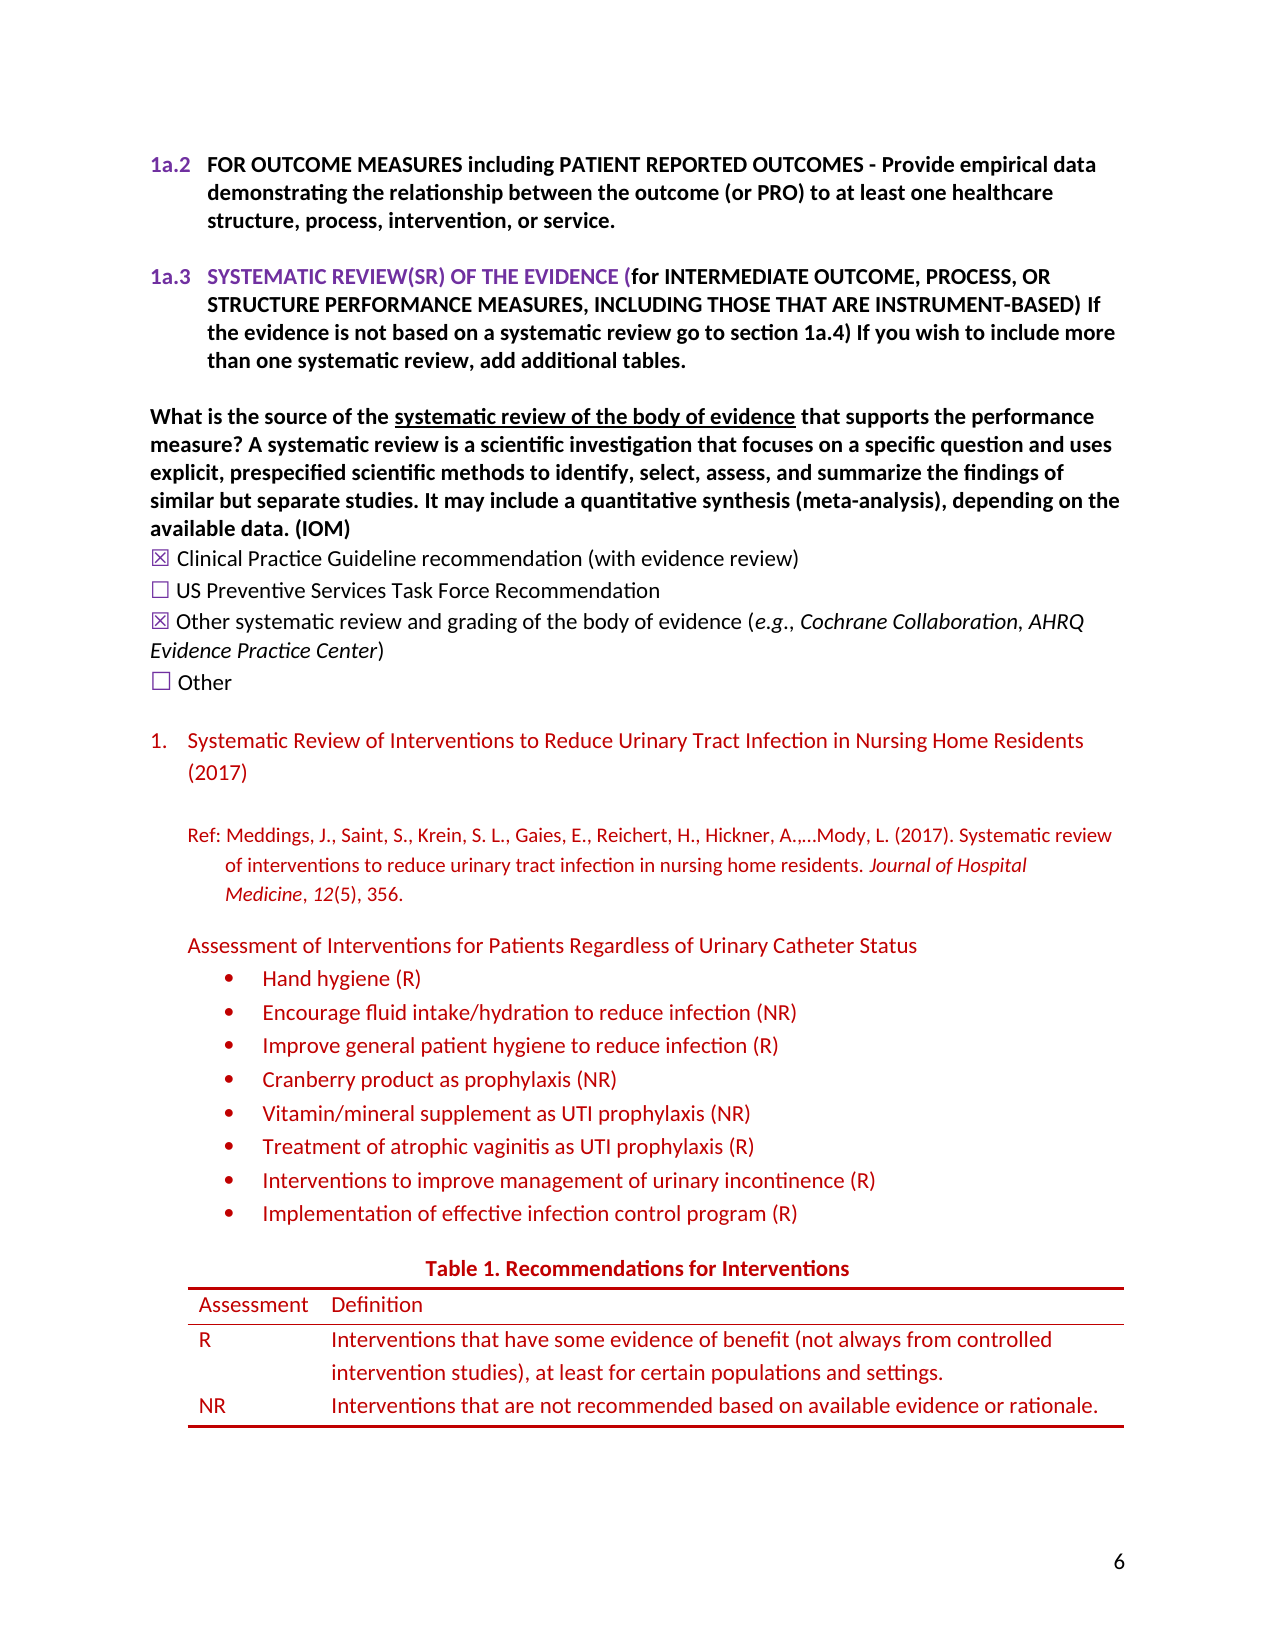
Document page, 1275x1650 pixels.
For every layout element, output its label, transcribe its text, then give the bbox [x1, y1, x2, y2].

list Vitamin/mineral supplement as UTI prophylaxis (NR) [225, 1099, 1125, 1127]
text Table 1. Recommendations for Interventions [150, 1254, 1125, 1282]
list Implementation of effective infection control program (R) [225, 1199, 1125, 1227]
list Ref: Meddings, J., Saint, S., Krein, S. L., Gaies, E., Reichert, H., Hickner, A.,…Mody, L. (2017). Systematic review of interventions to reduce urinary tract infection in nursing home residents. Journal of Hospital Medicine, 12(5), 356. [187, 823, 1125, 906]
list Encourage fluid intake/hydration to reduce infection (NR) [225, 998, 1125, 1026]
table_cell Interventions that are not recommended based on available evidence or rationale. [320, 1391, 1124, 1425]
text What is the source of the systematic review of the body of evidence that supports the performance measure? A systematic review is a scientific investigation that focuses on a specific question and uses explicit, prespecified scientific methods to identify, select, assess, and summarize the findings of similar but separate studies. It may include a quantitative synthesis (meta-analysis), depending on the available data. (IOM) [150, 402, 1125, 542]
text ☐ Other [150, 664, 1125, 698]
text Assessment of Interventions for Patients Regardless of Urinary Catheter Status [187, 931, 1125, 959]
table_header Definition [320, 1290, 1124, 1324]
text Other systematic review and grading of the body of evidence (e.g., Cochrane Collaboration, AHRQ Evidence Practice Center) [150, 605, 1125, 664]
list Interventions to improve management of urinary incontinence (R) [225, 1166, 1125, 1194]
list Treatment of atrophic vaginitis as UTI prophylaxis (R) [225, 1132, 1125, 1160]
list Improve general patient hygiene to reduce infection (R) [225, 1032, 1125, 1060]
text 1a.2 FOR OUTCOME MEASURES including PATIENT REPORTED OUTCOMES - Provide empirical data demonstrating the relationship between the outcome (or PRO) to at least one healthcare structure, process, intervention, or service. [150, 150, 1125, 234]
table_header Assessment [188, 1290, 320, 1324]
text US Preventive Services Task Force Recommendation [150, 573, 1125, 605]
text 1a.3 SYSTEMATIC REVIEW(SR) OF THE EVIDENCE (for intermediate outcome, PROCESS, or STRUCTURE PERFORMANCE measures, including those that are instrument-based) If the evidence is not based on a systematic review go to section 1a.4) If you wish to include more than one systematic review, add additional tables. [150, 262, 1125, 374]
list Hand hygiene (R) [225, 964, 1125, 993]
table_cell Interventions that have some evidence of benefit (not always from controlled intervention studies), at least for certain populations and settings. [320, 1325, 1124, 1391]
table_cell R [188, 1325, 320, 1391]
list Cranberry product as prophylaxis (NR) [225, 1065, 1125, 1093]
list Systematic Review of Interventions to Reduce Urinary Tract Infection in Nursing Home Residents (2017) [150, 726, 1125, 786]
table_cell NR [188, 1391, 320, 1425]
text Clinical Practice Guideline recommendation (with evidence review) [150, 542, 1125, 573]
